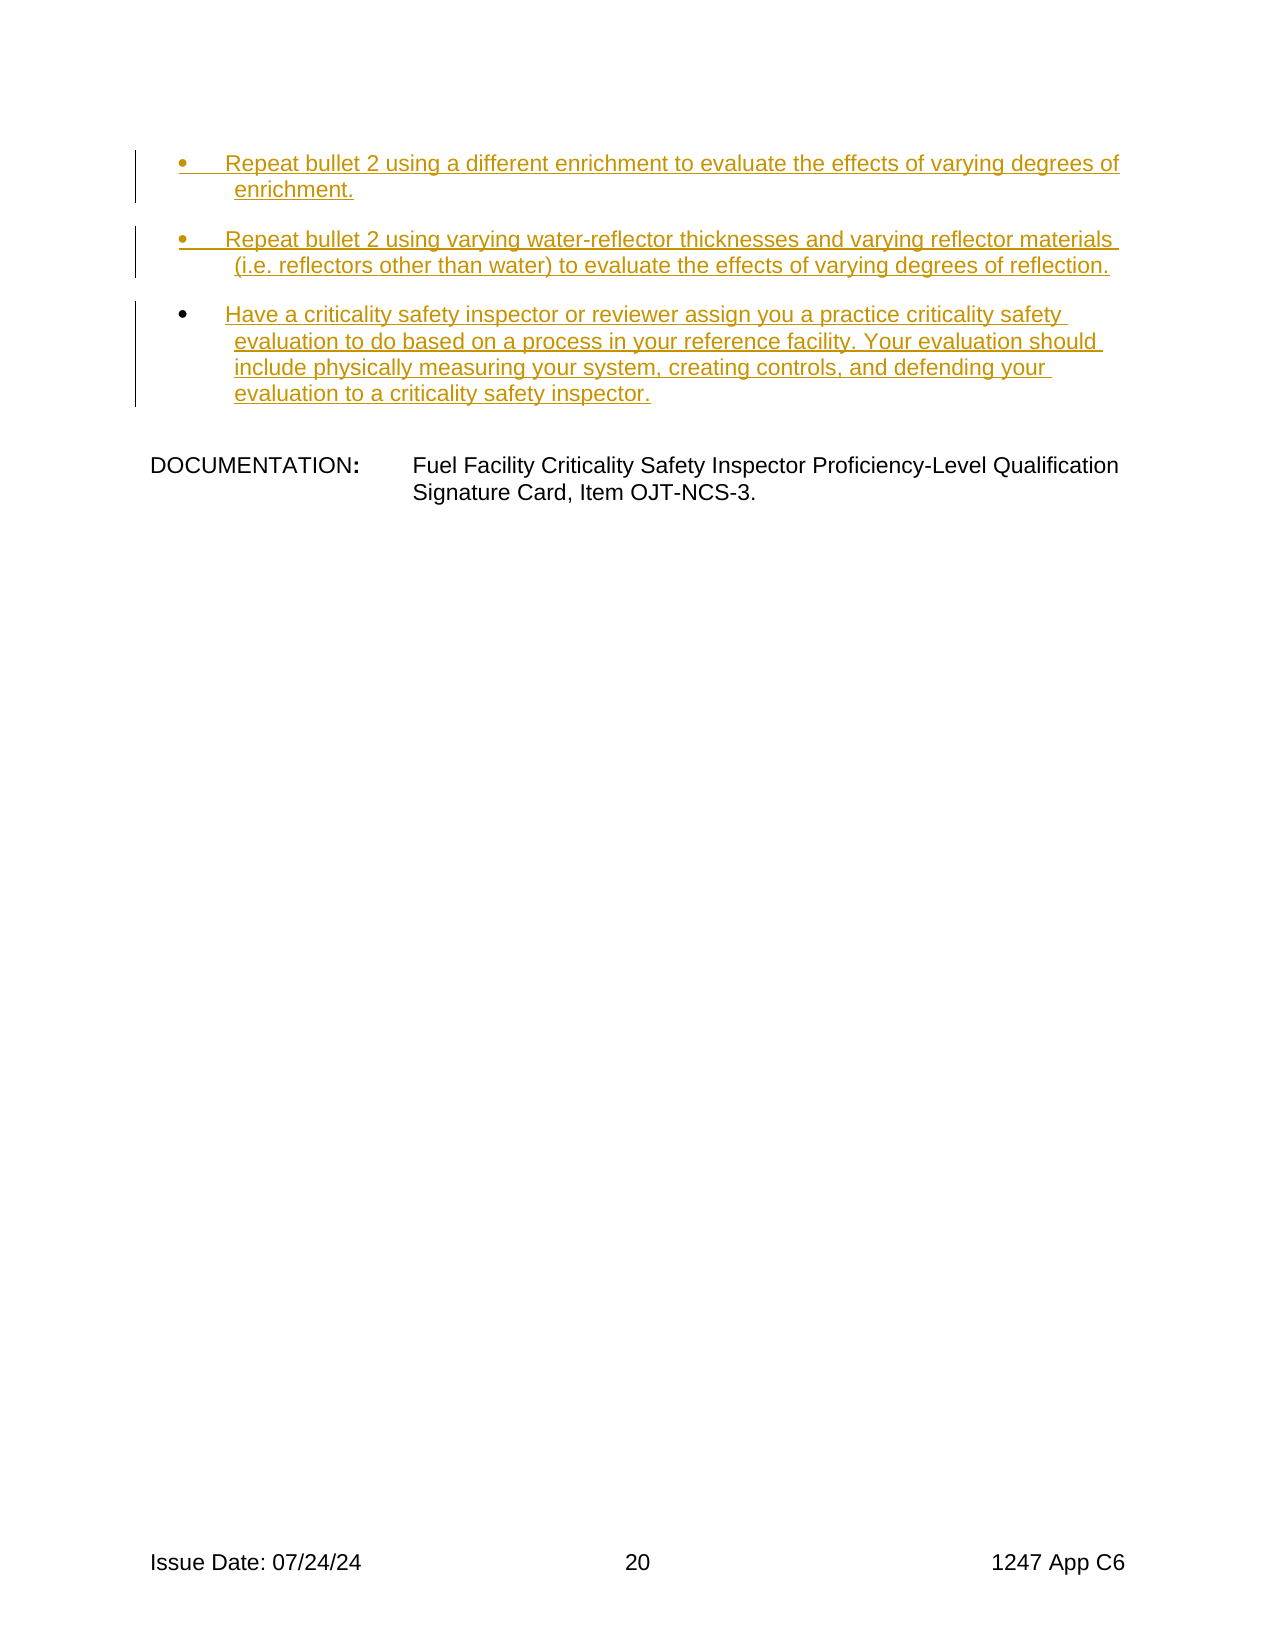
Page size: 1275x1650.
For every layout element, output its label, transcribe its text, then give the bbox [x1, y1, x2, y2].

subtitle DOCUMENTATION: Fuel Facility Criticality Safety Inspector Proficiency-Level Qualification Signature Card, Item OJT-NCS-3. [150, 452, 1125, 505]
